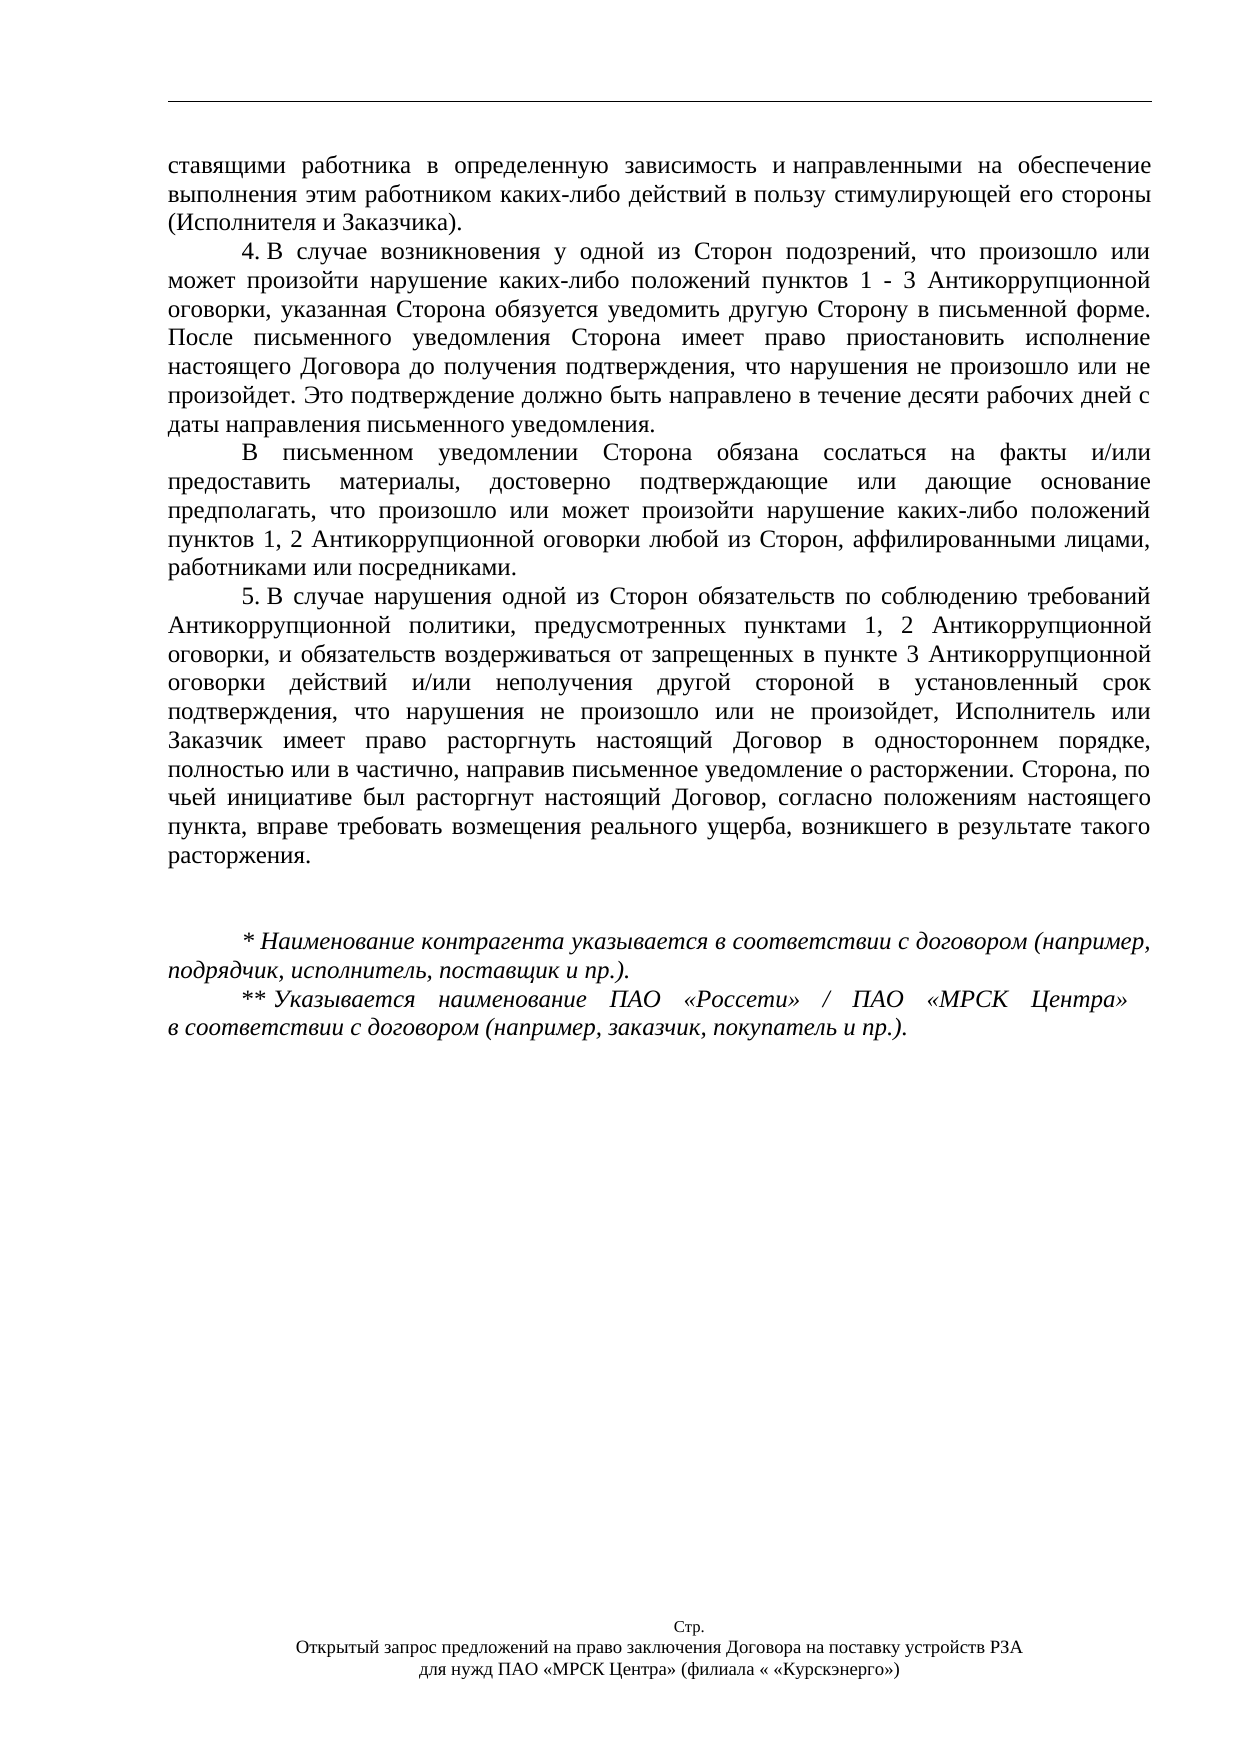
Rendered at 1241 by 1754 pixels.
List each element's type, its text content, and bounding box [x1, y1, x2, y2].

text ** Указывается наименование ПАО «Россети» / ПАО «МРСК Центра» в соответствии с договором (например, заказчик, покупатель и пр.). [168, 984, 1152, 1041]
text 4. В случае возникновения у одной из Сторон подозрений, что произошло или может произойти нарушение каких-либо положений пунктов 1 - 3 Антикоррупционной оговорки, указанная Сторона обязуется уведомить другую Сторону в письменной форме. После письменного уведомления Сторона имеет право приостановить исполнение настоящего Договора до получения подтверждения, что нарушения не произошло или не произойдет. Это подтверждение должно быть направлено в течение десяти рабочих дней с даты направления письменного уведомления. [168, 236, 1152, 437]
text В письменном уведомлении Сторона обязана сослаться на факты и/или предоставить материалы, достоверно подтверждающие или дающие основание предполагать, что произошло или может произойти нарушение каких-либо положений пунктов 1, 2 Антикоррупционной оговорки любой из Сторон, аффилированными лицами, работниками или посредниками. [168, 437, 1152, 581]
text 5. В случае нарушения одной из Сторон обязательств по соблюдению требований Антикоррупционной политики, предусмотренных пунктами 1, 2 Антикоррупционной оговорки, и обязательств воздерживаться от запрещенных в пункте 3 Антикоррупционной оговорки действий и/или неполучения другой стороной в установленный срок подтверждения, что нарушения не произошло или не произойдет, Исполнитель или Заказчик имеет право расторгнуть настоящий Договор в одностороннем порядке, полностью или в частично, направив письменное уведомление о расторжении. Сторона, по чьей инициативе был расторгнут настоящий Договор, согласно положениям настоящего пункта, вправе требовать возмещения реального ущерба, возникшего в результате такого расторжения. [168, 581, 1152, 869]
text * Наименование контрагента указывается в соответствии с договором (например, подрядчик, исполнитель, поставщик и пр.). [168, 926, 1152, 984]
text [168, 150, 1152, 236]
